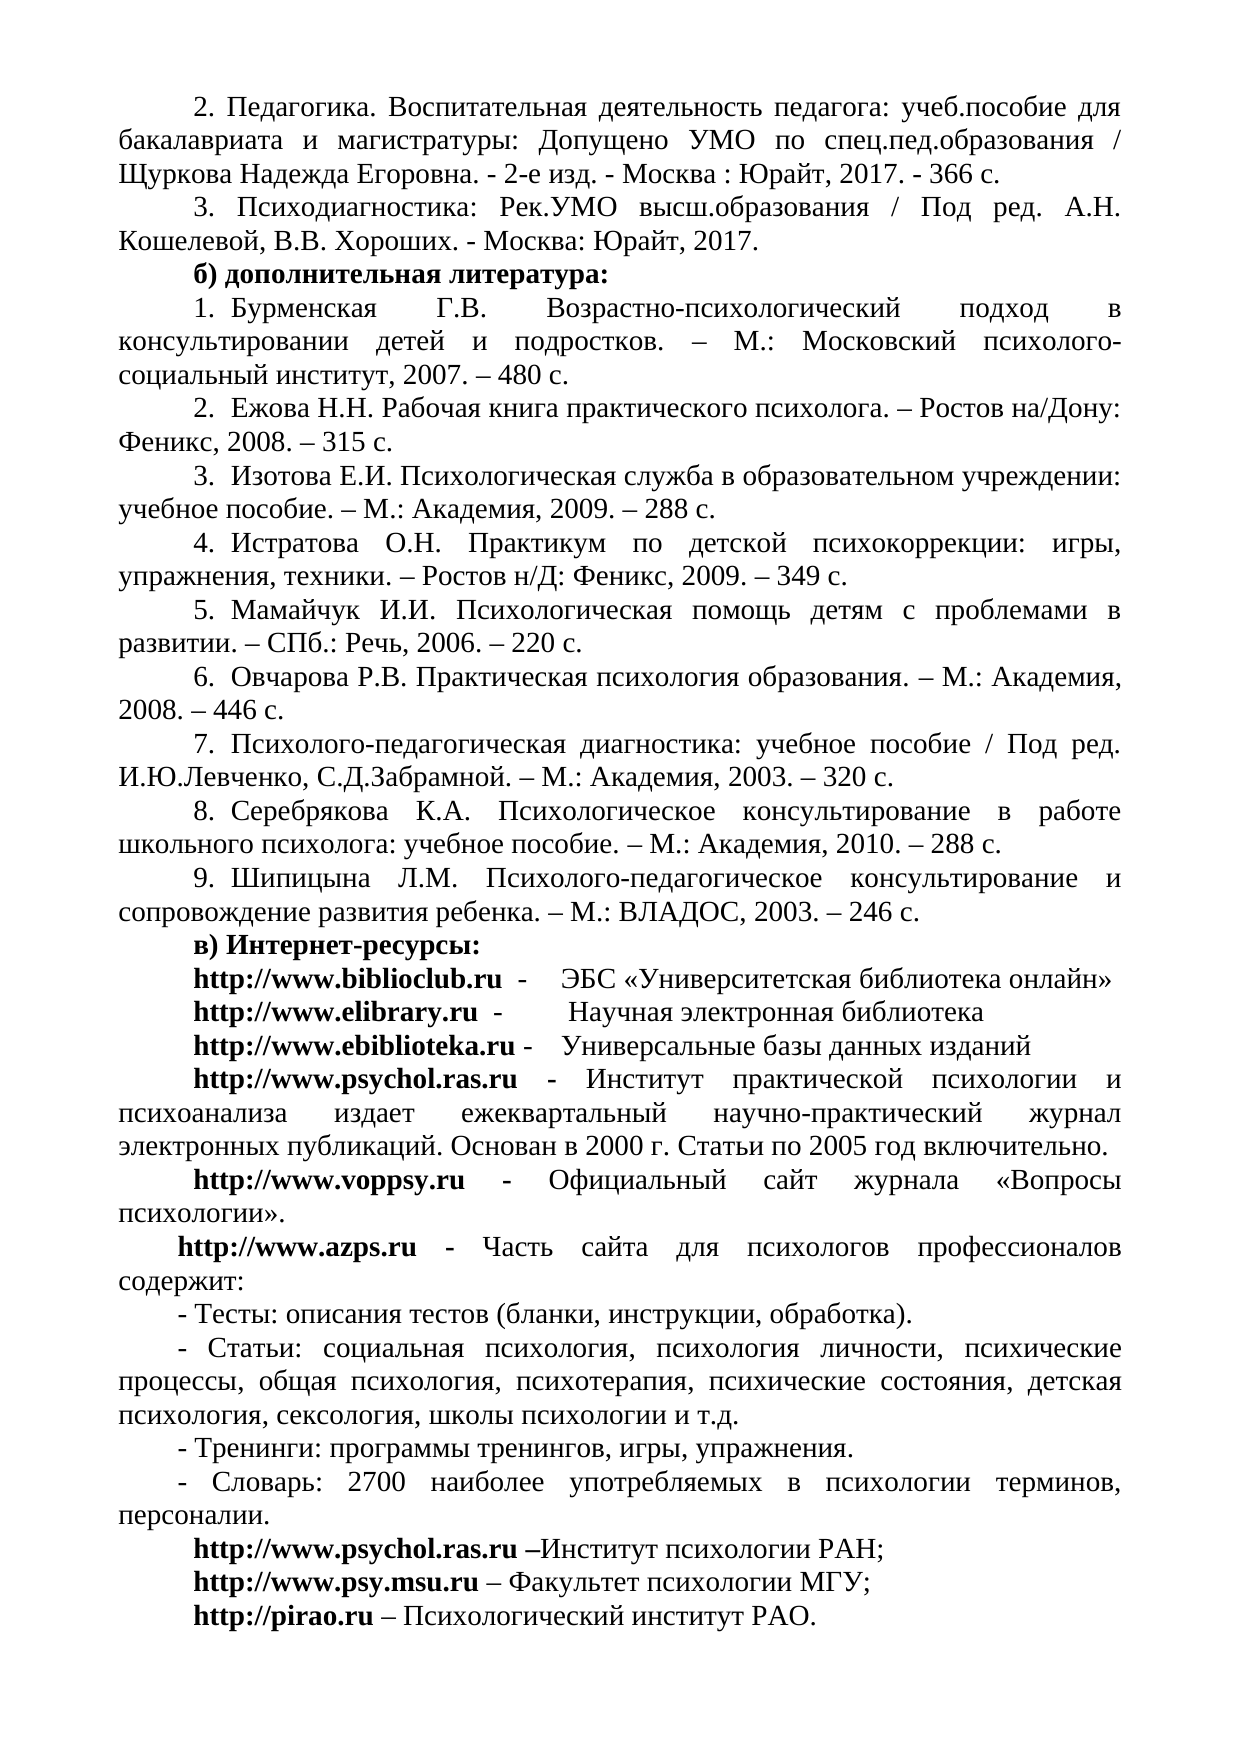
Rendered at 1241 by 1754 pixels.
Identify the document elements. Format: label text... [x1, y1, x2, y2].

list Серебрякова К.А. Психологическое консультирование в работе школьного психолога: учебное пособие. – М.: Академия, 2010. – 288 с. [118, 793, 1122, 860]
list Бурменская Г.В. Возрастно-психологический подход в консультировании детей и подростков. – М.: Московский психолого-социальный институт, 2007. – 480 с. [118, 290, 1122, 391]
text http://www.psy.msu.ru – Факультет психологии МГУ; [118, 1564, 1122, 1598]
text http://www.ebiblioteka.ru - Универсальные базы данных изданий [118, 1028, 1122, 1061]
list Истратова О.Н. Практикум по детской психокоррекции: игры, упражнения, техники. – Ростов н/Д: Феникс, 2009. – 349 с. [118, 525, 1122, 592]
text http://www.psychol.ras.ru –Институт психологии РАН; [118, 1531, 1122, 1564]
text - Словарь: 2700 наиболее употребляемых в психологии терминов, персоналии. [118, 1464, 1122, 1531]
list Шипицына Л.М. Психолого-педагогическое консультирование и сопровождение развития ребенка. – М.: ВЛАДОС, 2003. – 246 с. [118, 860, 1122, 927]
list Психолого-педагогическая диагностика: учебное пособие / Под ред. И.Ю.Левченко, С.Д.Забрамной. – М.: Академия, 2003. – 320 с. [118, 726, 1122, 793]
text http://www.elibrary.ru - Научная электронная библиотека [118, 994, 1122, 1028]
list Овчарова Р.В. Практическая психология образования. – М.: Академия, 2008. – 446 с. [118, 659, 1122, 726]
list Изотова Е.И. Психологическая служба в образовательном учреждении: учебное пособие. – М.: Академия, 2009. – 288 с. [118, 458, 1122, 525]
text 2. Педагогика. Воспитательная деятельность педагога: учеб.пособие для бакалавриата и магистратуры: Допущено УМО по спец.пед.образования / Щуркова Надежда Егоровна. - 2-е изд. - Москва : Юрайт, 2017. - 366 с. [118, 89, 1122, 189]
text - Статьи: социальная психология, психология личности, психические процессы, общая психология, психотерапия, психические состояния, детская психология, сексология, школы психологии и т.д. [118, 1330, 1122, 1430]
text http://pirao.ru – Психологический институт РАО. [118, 1598, 1122, 1632]
text http://www.biblioclub.ru - ЭБС «Университетская библиотека онлайн» [118, 961, 1122, 994]
text 3. Психодиагностика: Рек.УМО высш.образования / Под ред. А.Н. Кошелевой, В.В. Хороших. - Москва: Юрайт, 2017. [118, 189, 1122, 256]
text - Тесты: описания тестов (бланки, инструкции, обработка). [118, 1296, 1122, 1330]
text http://www.azps.ru - Часть сайта для психологов профессионалов содержит: [118, 1229, 1122, 1296]
text - Тренинги: программы тренингов, игры, упражнения. [118, 1430, 1122, 1464]
list Мамайчук И.И. Психологическая помощь детям с проблемами в развитии. – СПб.: Речь, 2006. – 220 с. [118, 592, 1122, 659]
text б) дополнительная литература: [118, 256, 1122, 290]
text http://www.psychol.ras.ru - Институт практической психологии и психоанализа издает ежеквартальный научно-практический журнал электронных публикаций. Основан в 2000 г. Статьи по 2005 год включительно. [118, 1061, 1122, 1162]
list Ежова Н.Н. Рабочая книга практического психолога. – Ростов на/Дону: Феникс, 2008. – 315 с. [118, 391, 1122, 458]
text http://www.voppsy.ru - Официальный сайт журнала «Вопросы психологии». [118, 1162, 1122, 1229]
text в) Интернет-ресурсы: [118, 927, 1122, 961]
